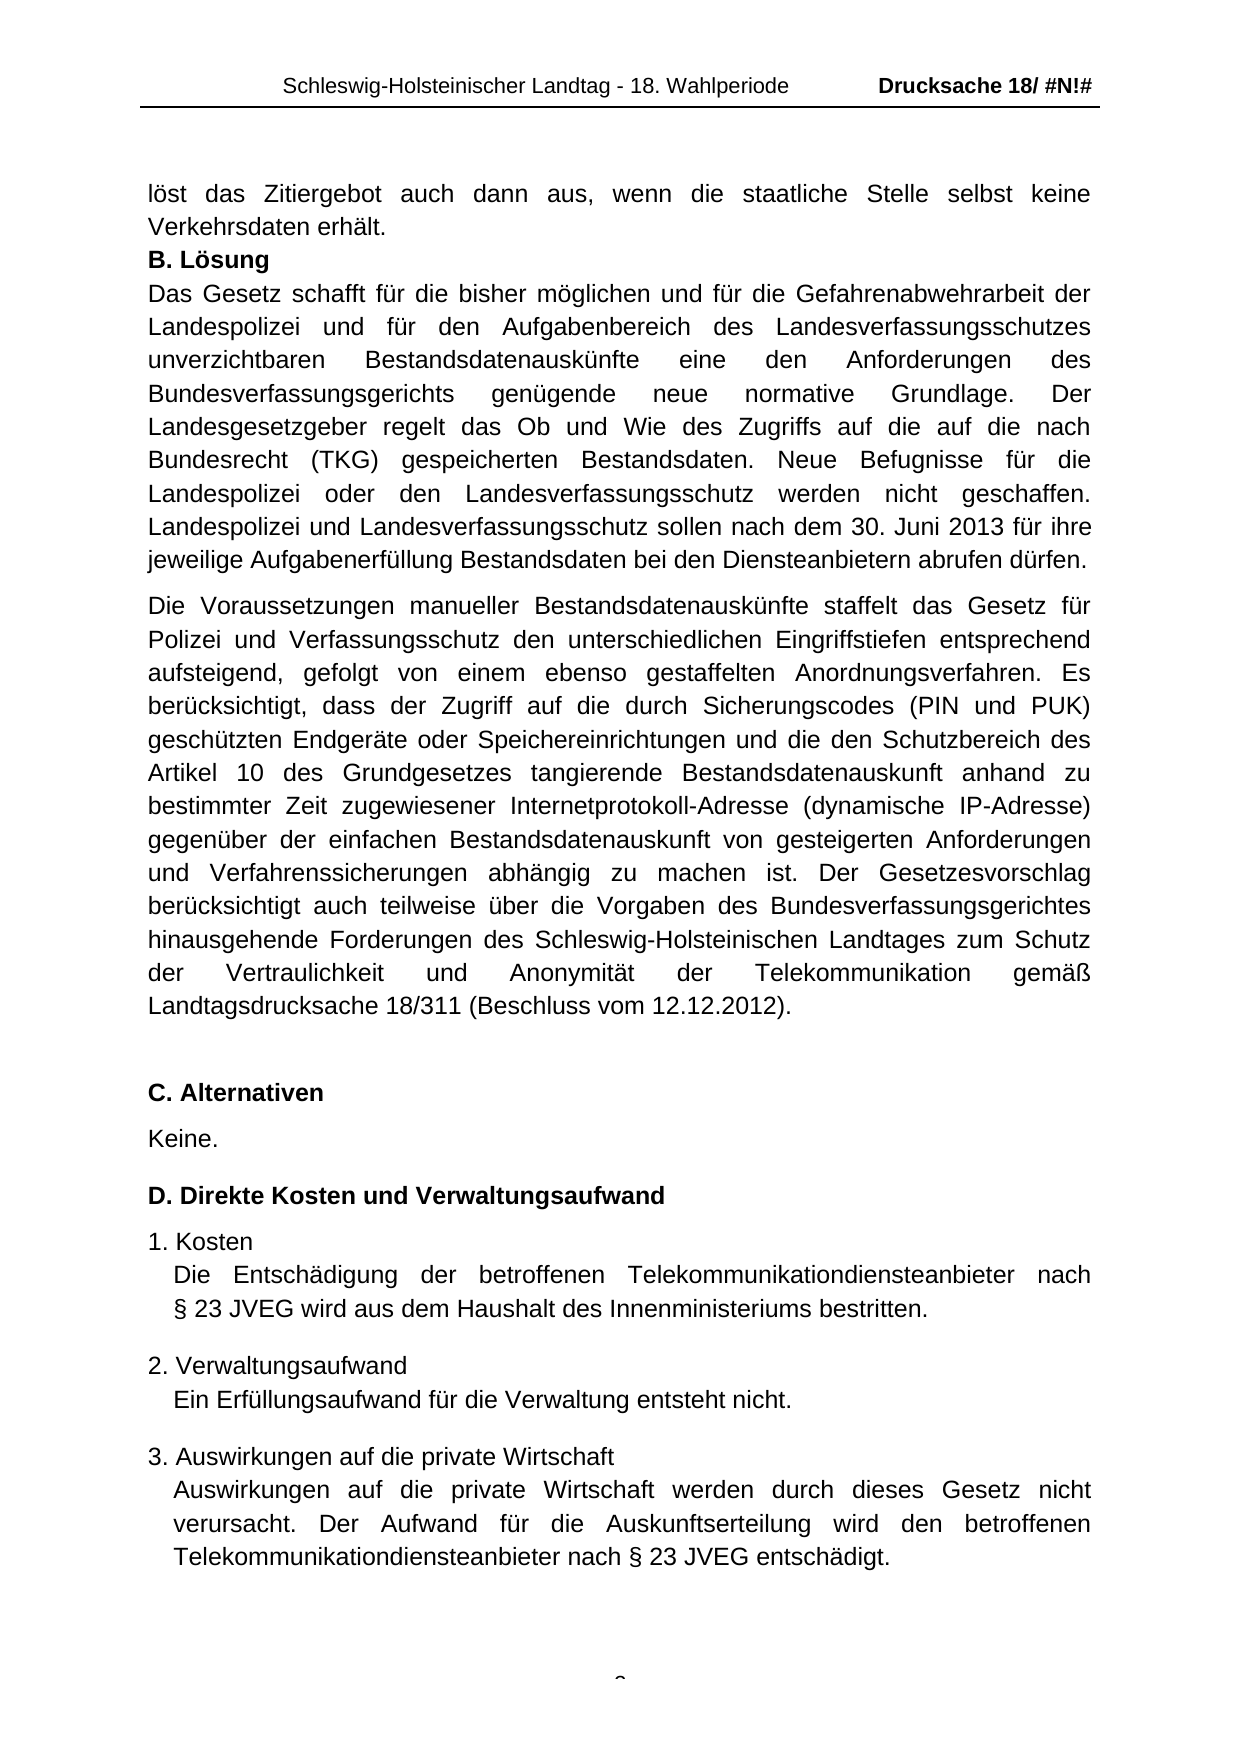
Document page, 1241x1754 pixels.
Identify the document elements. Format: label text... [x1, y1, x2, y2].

text 2. Verwaltungsaufwand [148, 1351, 1092, 1380]
text Keine. [148, 1119, 1092, 1153]
text 3. Auswirkungen auf die private Wirtschaft [148, 1442, 1092, 1471]
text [148, 174, 1092, 241]
text B. Lösung [148, 241, 1092, 274]
text C. Alternativen [148, 1078, 1092, 1107]
text Auswirkungen auf die private Wirtschaft werden durch dieses Gesetz nicht verursacht. Der Aufwand für die Auskunftserteilung wird den betroffenen Telekommunikationdiensteanbieter nach § 23 JVEG entschädigt. [173, 1471, 1092, 1571]
text 1. Kosten [148, 1223, 1092, 1256]
text Die Entschädigung der betroffenen Telekommunikationdiensteanbieter nach § 23 JVEG wird aus dem Haushalt des Innenministeriums bestritten. [173, 1256, 1092, 1323]
text Das Gesetz schafft für die bisher möglichen und für die Gefahrenabwehrarbeit der Landespolizei und für den Aufgabenbereich des Landesverfassungsschutzes unverzichtbaren Bestandsdatenauskünfte eine den Anforderungen des Bundesverfassungsgerichts genügende neue normative Grundlage. Der Landesgesetzgeber regelt das Ob und Wie des Zugriffs auf die auf die nach Bundesrecht (TKG) gespeicherten Bestandsdaten. Neue Befugnisse für die Landespolizei oder den Landesverfassungsschutz werden nicht geschaffen. Landespolizei und Landesverfassungsschutz sollen nach dem 30. Juni 2013 für ihre jeweilige Aufgabenerfüllung Bestandsdaten bei den Diensteanbietern abrufen dürfen. [148, 274, 1092, 574]
text D. Direkte Kosten und Verwaltungsaufwand [148, 1181, 1092, 1210]
text Ein Erfüllungsaufwand für die Verwaltung entsteht nicht. [173, 1380, 1092, 1413]
text Die Voraussetzungen manueller Bestandsdatenauskünfte staffelt das Gesetz für Polizei und Verfassungsschutz den unterschiedlichen Eingriffstiefen entsprechend aufsteigend, gefolgt von einem ebenso gestaffelten Anordnungsverfahren. Es berücksichtigt, dass der Zugriff auf die durch Sicherungscodes (PIN und PUK) geschützten Endgeräte oder Speichereinrichtungen und die den Schutzbereich des Artikel 10 des Grundgesetzes tangierende Bestandsdatenauskunft anhand zu bestimmter Zeit zugewiesener Internetprotokoll-Adresse (dynamische IP-Adresse) gegenüber der einfachen Bestandsdatenauskunft von gesteigerten Anforderungen und Verfahrenssicherungen abhängig zu machen ist. Der Gesetzesvorschlag berücksichtigt auch teilweise über die Vorgaben des Bundesverfassungsgerichtes hinausgehende Forderungen des Schleswig-Holsteinischen Landtages zum Schutz der Vertraulichkeit und Anonymität der Telekommunikation gemäß Landtagsdrucksache 18/311 (Beschluss vom 12.12.2012). [148, 587, 1092, 1020]
